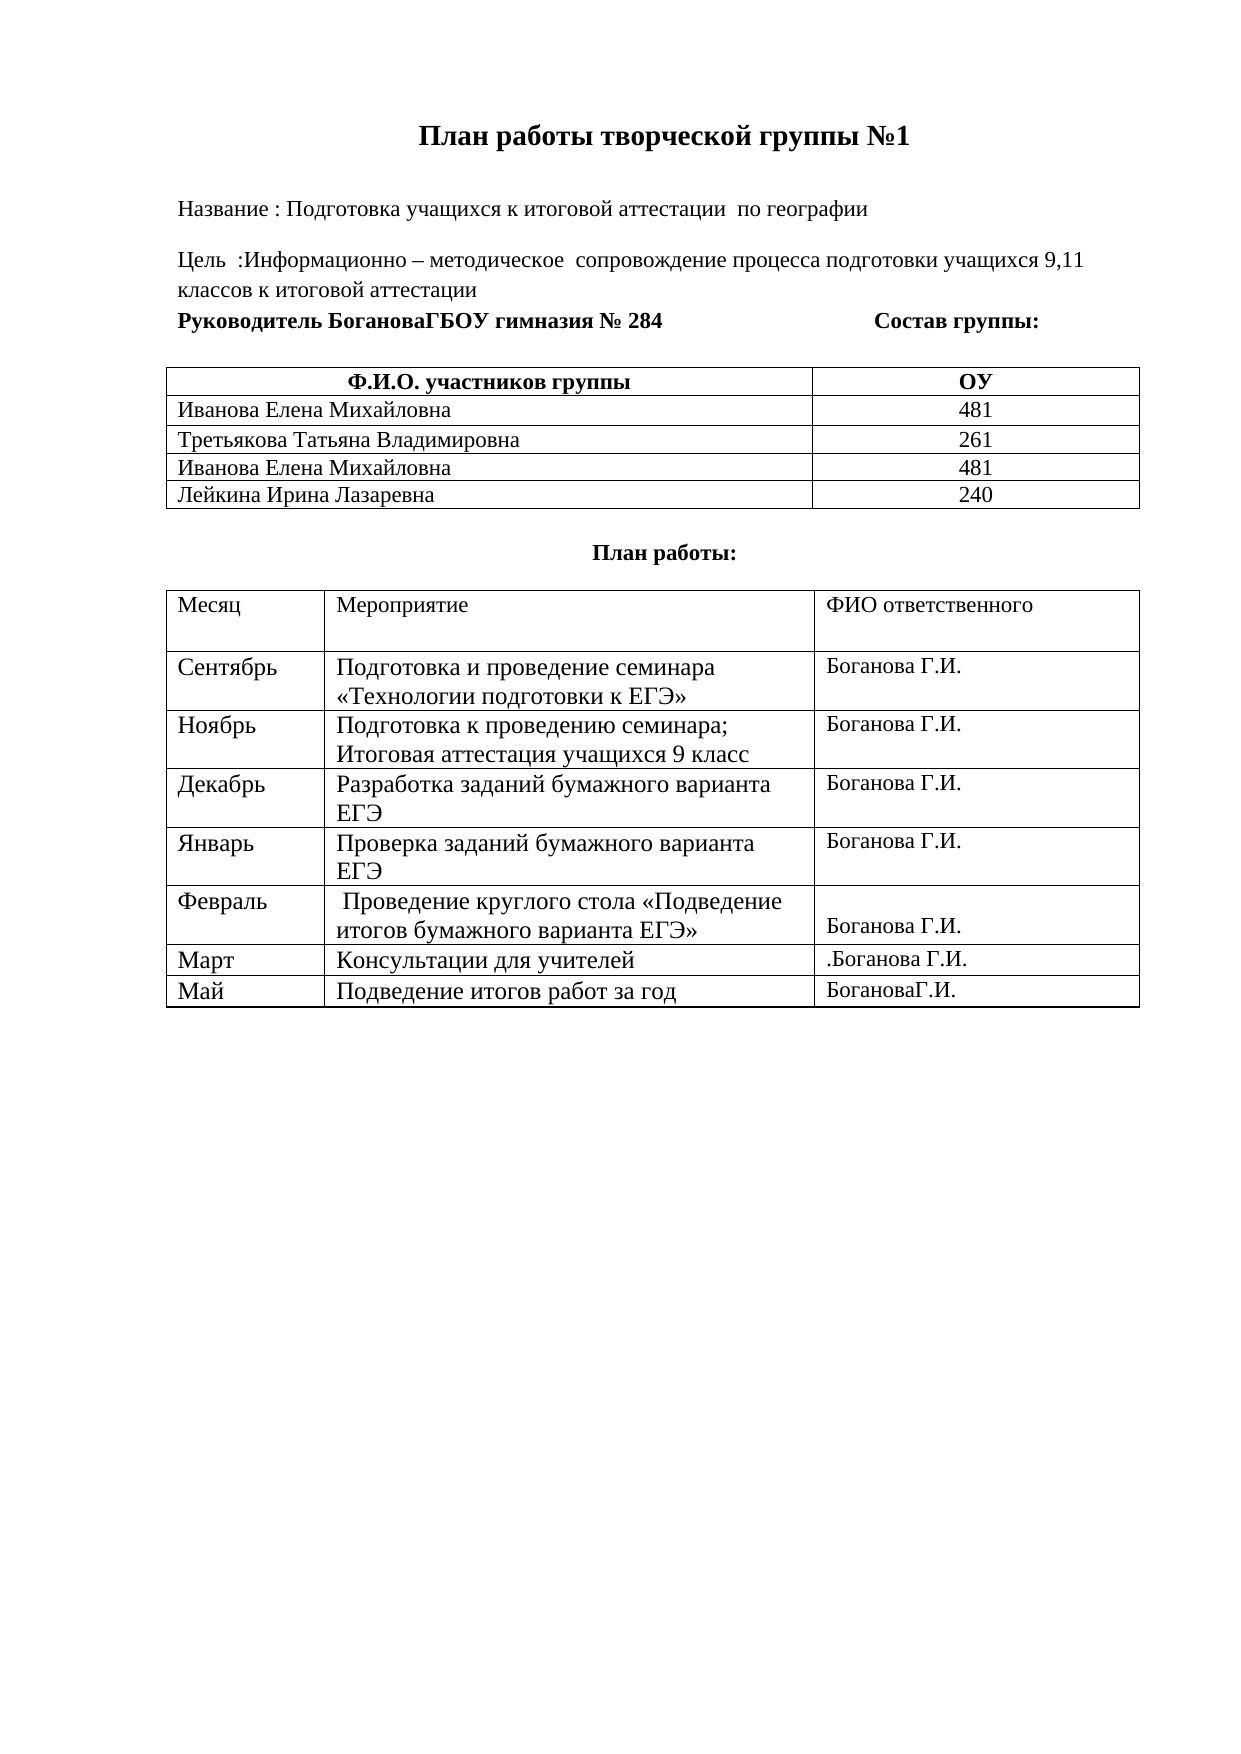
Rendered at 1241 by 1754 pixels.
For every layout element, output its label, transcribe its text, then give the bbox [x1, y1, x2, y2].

table_header ОУ [813, 368, 1139, 394]
table_cell Иванова Елена Михайловна [167, 454, 812, 480]
text План работы творческой группы №1 [177, 118, 1152, 152]
table_cell Консультации для учителей [325, 945, 814, 975]
table_header Ф.И.О. участников группы [167, 368, 812, 394]
table_cell Третьякова Татьяна Владимировна [167, 426, 812, 453]
text План работы: [177, 539, 1152, 565]
table_cell Лейкина Ирина Лазаревна [167, 481, 812, 508]
table_cell Март [167, 945, 324, 975]
table_cell Проверка заданий бумажного варианта ЕГЭ [325, 828, 814, 885]
text Название : Подготовка учащихся к итоговой аттестации по географии [177, 195, 1152, 222]
table_cell Декабрь [167, 769, 324, 827]
table_cell Боганова Г.И. [815, 652, 1139, 709]
table_cell Январь [167, 828, 324, 885]
table_cell Боганова Г.И. [815, 886, 1139, 944]
text Цель :Информационно – методическое сопровождение процесса подготовки учащихся 9,11 классов к итоговой аттестации [177, 246, 1152, 303]
table_cell Разработка заданий бумажного варианта ЕГЭ [325, 769, 814, 827]
table_cell 240 [813, 481, 1139, 508]
table_cell Сентябрь [167, 652, 324, 709]
table_header Мероприятие [325, 591, 814, 651]
table_cell 481 [813, 454, 1139, 480]
table_header ФИО ответственного [815, 591, 1139, 651]
table_cell Боганова Г.И. [815, 769, 1139, 827]
table_cell .Боганова Г.И. [815, 945, 1139, 975]
table_cell Февраль [167, 886, 324, 944]
table_cell Подведение итогов работ за год [325, 976, 814, 1006]
table_cell БогановаГ.И. [815, 976, 1139, 1006]
table_cell Боганова Г.И. [815, 711, 1139, 768]
table_cell Подготовка и проведение семинара «Технологии подготовки к ЕГЭ» [325, 652, 814, 709]
table_cell Иванова Елена Михайловна [167, 396, 812, 425]
table_cell Проведение круглого стола «Подведение итогов бумажного варианта ЕГЭ» [325, 886, 814, 944]
table_cell Боганова Г.И. [815, 828, 1139, 885]
table_header Месяц [167, 591, 324, 651]
table_cell Подготовка к проведению семинара; Итоговая аттестация учащихся 9 класс [325, 711, 814, 768]
table_cell 261 [813, 426, 1139, 453]
table_cell Май [167, 976, 324, 1006]
text Руководитель БогановаГБОУ гимназия № 284 Состав группы: [177, 307, 1152, 333]
table_cell 481 [813, 396, 1139, 425]
table_cell Ноябрь [167, 711, 324, 768]
